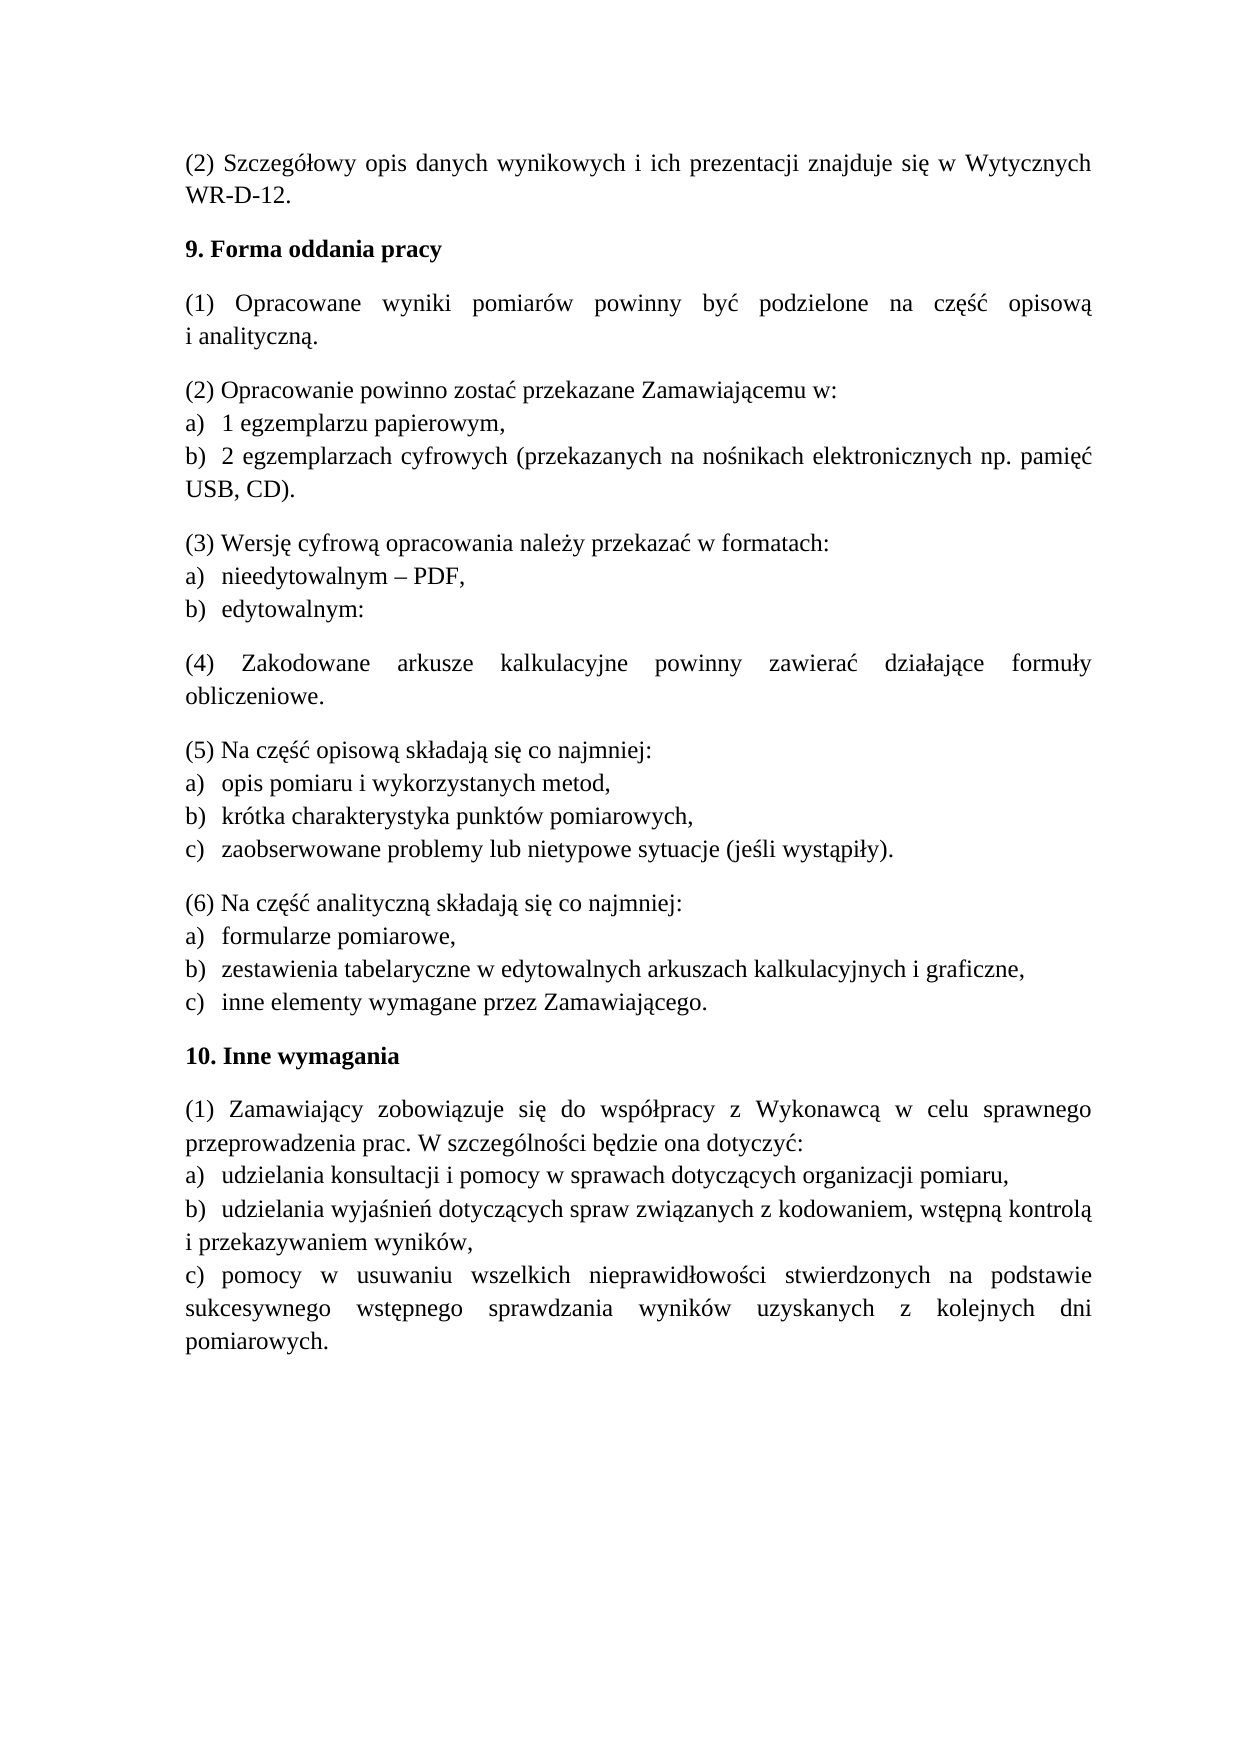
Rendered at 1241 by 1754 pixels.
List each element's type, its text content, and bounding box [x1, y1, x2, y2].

text b) edytowalnym: [185, 594, 1093, 623]
text c) zaobserwowane problemy lub nietypowe sytuacje (jeśli wystąpiły). [185, 834, 1093, 863]
text (2) Opracowanie powinno zostać przekazane Zamawiającemu w: [185, 375, 1093, 404]
text b) krótka charakterystyka punktów pomiarowych, [185, 801, 1093, 830]
text (1) Zamawiający zobowiązuje się do współpracy z Wykonawcą w celu sprawnego przeprowadzenia prac. W szczególności będzie ona dotyczyć: [185, 1094, 1093, 1156]
text c) inne elementy wymagane przez Zamawiającego. [185, 987, 1093, 1016]
text a) opis pomiaru i wykorzystanych metod, [185, 768, 1093, 797]
text (6) Na część analityczną składają się co najmniej: [185, 888, 1093, 917]
text b) 2 egzemplarzach cyfrowych (przekazanych na nośnikach elektronicznych np. pamięć USB, CD). [185, 441, 1093, 503]
text a) udzielania konsultacji i pomocy w sprawach dotyczących organizacji pomiaru, [185, 1161, 1093, 1189]
text c) pomocy w usuwaniu wszelkich nieprawidłowości stwierdzonych na podstawie sukcesywnego wstępnego sprawdzania wyników uzyskanych z kolejnych dni pomiarowych. [185, 1260, 1093, 1354]
text b) zestawienia tabelaryczne w edytowalnych arkuszach kalkulacyjnych i graficzne, [185, 954, 1093, 983]
text (4) Zakodowane arkusze kalkulacyjne powinny zawierać działające formuły obliczeniowe. [185, 648, 1093, 710]
text a) nieedytowalnym – PDF, [185, 561, 1093, 590]
text (3) Wersję cyfrową opracowania należy przekazać w formatach: [185, 528, 1093, 557]
text 9. Forma oddania pracy [185, 234, 1093, 263]
text (2) Szczegółowy opis danych wynikowych i ich prezentacji znajduje się w Wytycznych WR-D-12. [185, 148, 1093, 209]
text (1) Opracowane wyniki pomiarów powinny być podzielone na część opisową i analityczną. [185, 288, 1093, 350]
text (5) Na część opisową składają się co najmniej: [185, 735, 1093, 764]
text a) formularze pomiarowe, [185, 921, 1093, 949]
text a) 1 egzemplarzu papierowym, [185, 408, 1093, 437]
text b) udzielania wyjaśnień dotyczących spraw związanych z kodowaniem, wstępną kontrolą i przekazywaniem wyników, [185, 1194, 1093, 1255]
text 10. Inne wymagania [185, 1041, 1093, 1069]
